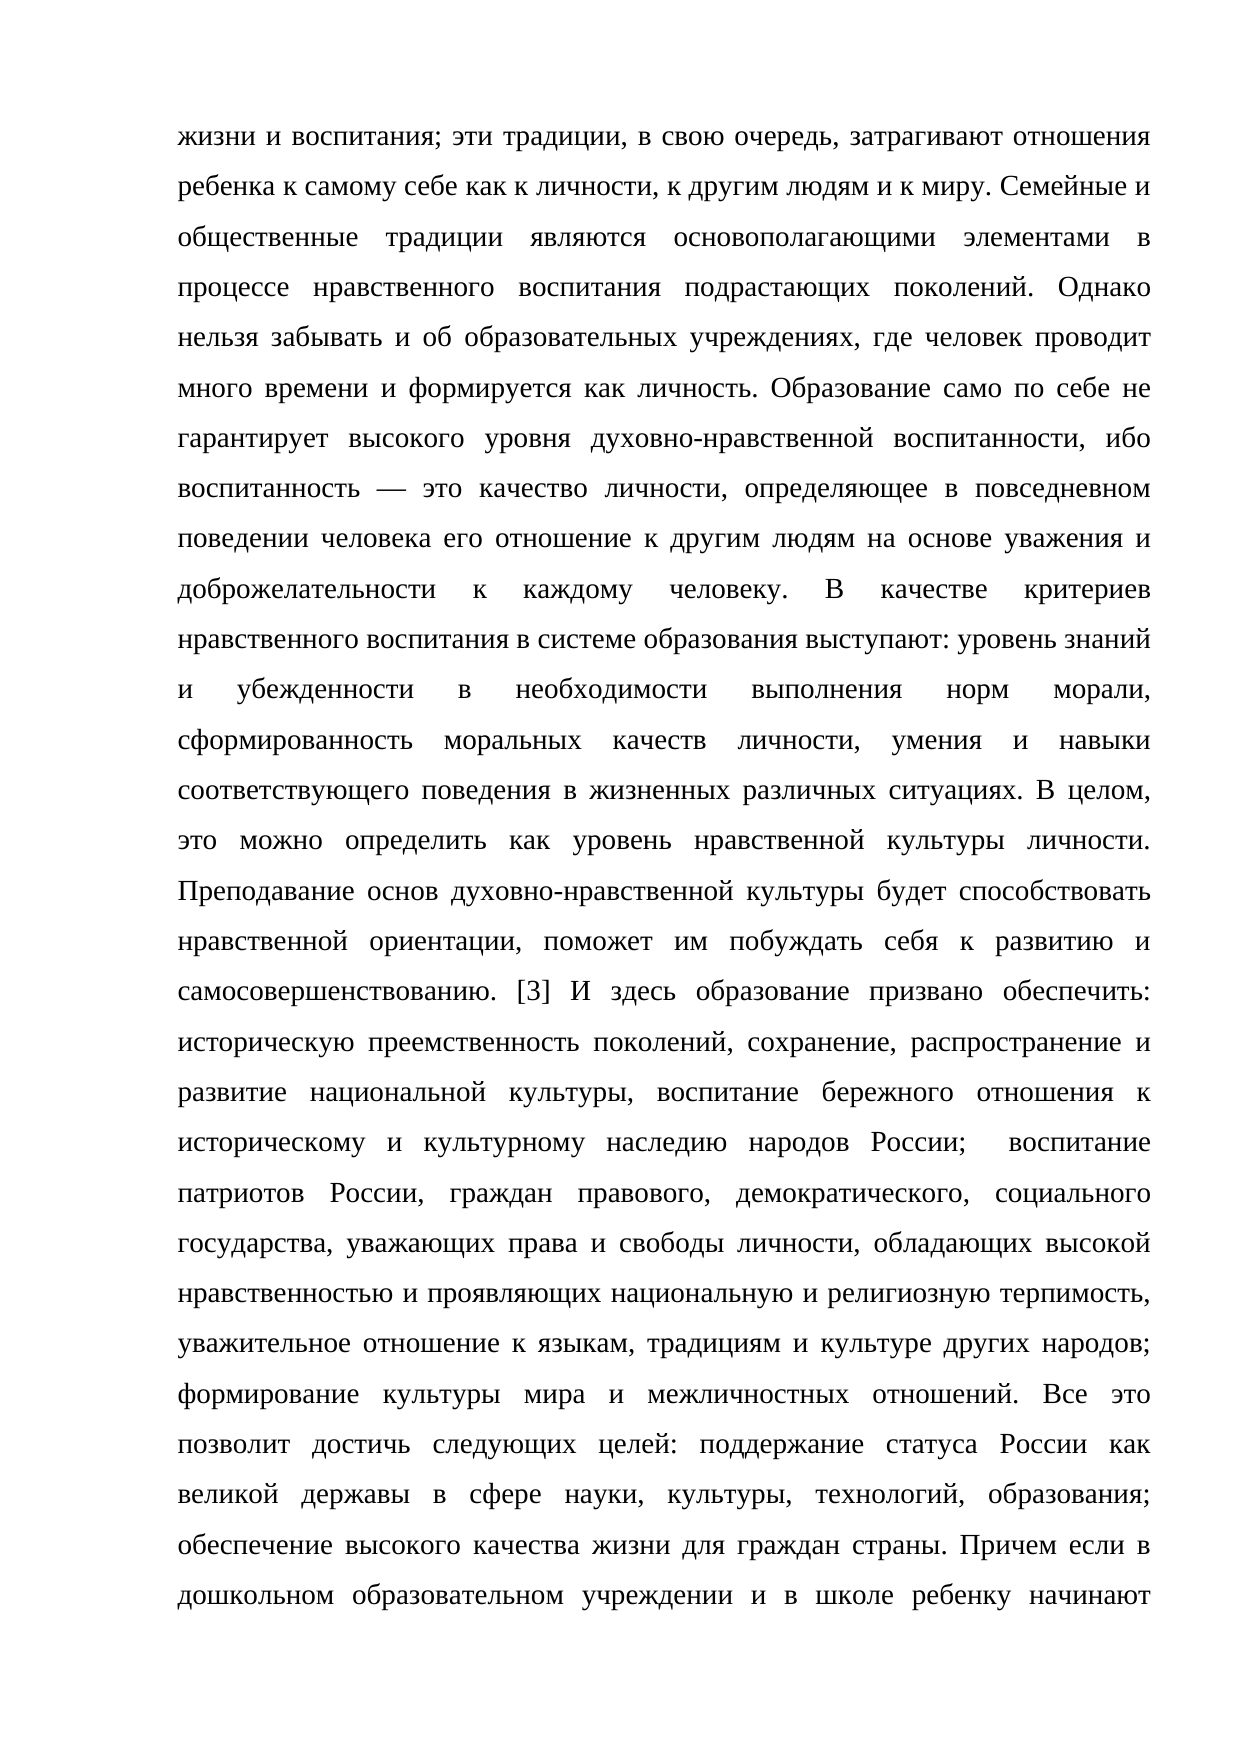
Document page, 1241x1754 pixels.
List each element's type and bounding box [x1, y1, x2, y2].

text [177, 118, 1152, 1611]
